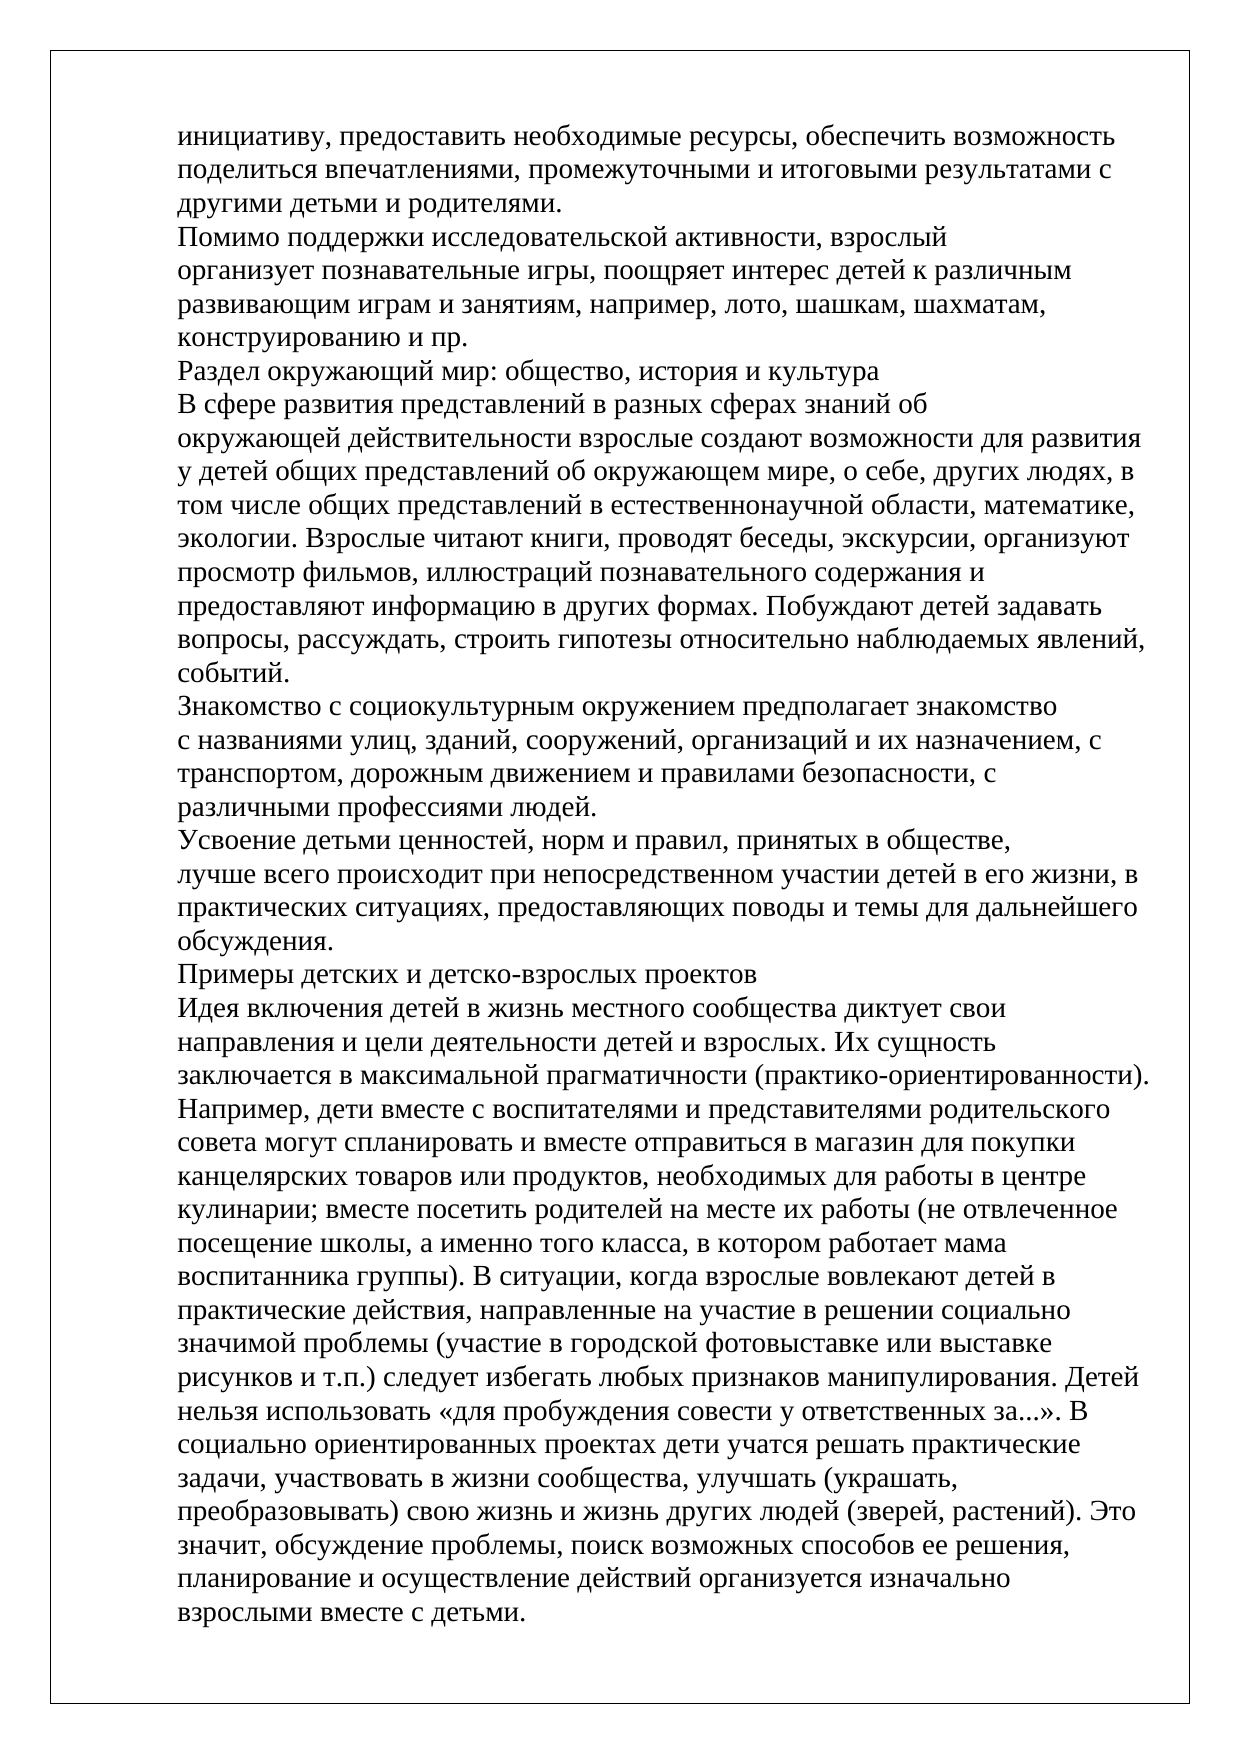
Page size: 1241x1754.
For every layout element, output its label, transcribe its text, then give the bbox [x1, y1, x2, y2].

text преобразовывать) свою жизнь и жизнь других людей (зверей, растений). Это [177, 1493, 1152, 1527]
text обсуждения. [177, 923, 1152, 957]
text практические действия, направленные на участие в решении социально [177, 1292, 1152, 1326]
text Помимо поддержки исследовательской активности, взрослый [177, 219, 1152, 252]
text просмотр фильмов, иллюстраций познавательного содержания и [177, 554, 1152, 588]
text конструированию и пр. [177, 319, 1152, 353]
text рисунков и т.п.) следует избегать любых признаков манипулирования. Детей [177, 1359, 1152, 1393]
text у детей общих представлений об окружающем мире, о себе, других людях, в [177, 453, 1152, 487]
text значит, обсуждение проблемы, поиск возможных способов ее решения, [177, 1527, 1152, 1560]
text Знакомство с социокультурным окружением предполагает знакомство [177, 688, 1152, 722]
text другими детьми и родителями. [177, 185, 1152, 219]
text взрослыми вместе с детьми. [177, 1594, 1152, 1627]
text канцелярских товаров или продуктов, необходимых для работы в центре [177, 1158, 1152, 1191]
text заключается в максимальной прагматичности (практико-ориентированности). [177, 1057, 1152, 1091]
text лучше всего происходит при непосредственном участии детей в его жизни, в [177, 856, 1152, 889]
text Идея включения детей в жизнь местного сообщества диктует свои [177, 990, 1152, 1024]
text окружающей действительности взрослые создают возможности для развития [177, 420, 1152, 453]
text воспитанника группы). В ситуации, когда взрослые вовлекают детей в [177, 1258, 1152, 1292]
text Усвоение детьми ценностей, норм и правил, принятых в обществе, [177, 822, 1152, 856]
text В сфере развития представлений в разных сферах знаний об [177, 386, 1152, 420]
text развивающим играм и занятиям, например, лото, шашкам, шахматам, [177, 286, 1152, 319]
text вопросы, рассуждать, строить гипотезы относительно наблюдаемых явлений, [177, 621, 1152, 655]
text поделиться впечатлениями, промежуточными и итоговыми результатами с [177, 152, 1152, 185]
text организует познавательные игры, поощряет интерес детей к различным [177, 252, 1152, 286]
text нельзя использовать «для пробуждения совести у ответственных за...». В [177, 1393, 1152, 1426]
text том числе общих представлений в естественнонаучной области, математике, [177, 487, 1152, 521]
text инициативу, предоставить необходимые ресурсы, обеспечить возможность [177, 118, 1152, 152]
text экологии. Взрослые читают книги, проводят беседы, экскурсии, организуют [177, 521, 1152, 554]
text посещение школы, а именно того класса, в котором работает мама [177, 1225, 1152, 1258]
text значимой проблемы (участие в городской фотовыставке или выставке [177, 1326, 1152, 1359]
text Раздел окружающий мир: общество, история и культура [177, 353, 1152, 386]
text практических ситуациях, предоставляющих поводы и темы для дальнейшего [177, 889, 1152, 923]
text предоставляют информацию в других формах. Побуждают детей задавать [177, 588, 1152, 621]
text направления и цели деятельности детей и взрослых. Их сущность [177, 1024, 1152, 1057]
text различными профессиями людей. [177, 789, 1152, 822]
text совета могут спланировать и вместе отправиться в магазин для покупки [177, 1124, 1152, 1158]
text социально ориентированных проектах дети учатся решать практические [177, 1426, 1152, 1460]
text Например, дети вместе с воспитателями и представителями родительского [177, 1091, 1152, 1124]
text Примеры детских и детско-взрослых проектов [177, 957, 1152, 990]
text транспортом, дорожным движением и правилами безопасности, с [177, 755, 1152, 789]
text кулинарии; вместе посетить родителей на месте их работы (не отвлеченное [177, 1191, 1152, 1225]
text событий. [177, 655, 1152, 688]
text с названиями улиц, зданий, сооружений, организаций и их назначением, с [177, 722, 1152, 755]
text задачи, участвовать в жизни сообщества, улучшать (украшать, [177, 1460, 1152, 1493]
text планирование и осуществление действий организуется изначально [177, 1560, 1152, 1594]
